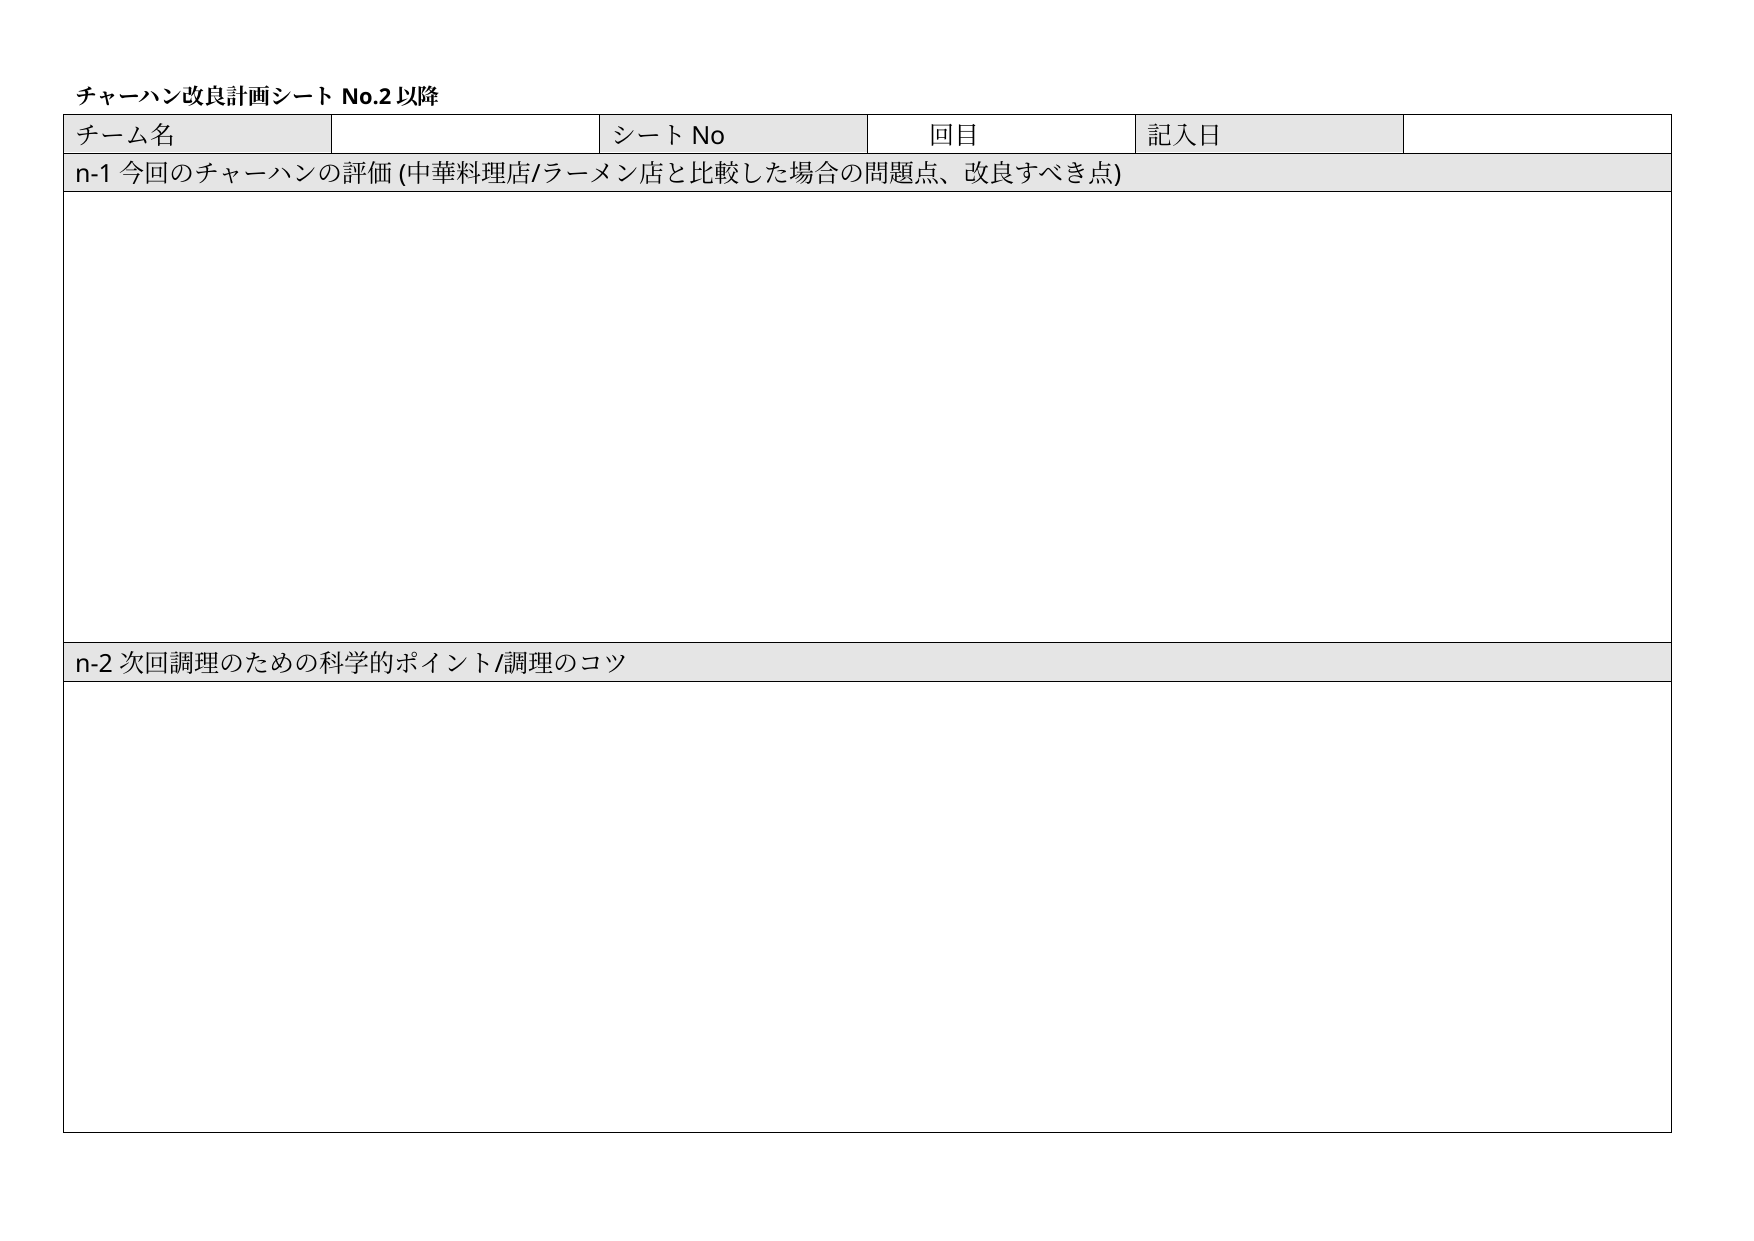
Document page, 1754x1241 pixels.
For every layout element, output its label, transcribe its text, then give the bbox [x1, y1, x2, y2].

table_header [332, 115, 599, 152]
table_cell [64, 192, 1671, 642]
table_header [1404, 115, 1671, 152]
table_cell n-2 次回調理のための科学的ポイント/調理のコツ [64, 643, 1671, 681]
table_header 記入日 [1136, 115, 1403, 152]
table_cell [64, 682, 1671, 1132]
table_header 回目 [868, 115, 1135, 152]
table_header チーム名 [64, 115, 331, 152]
table_cell n-1 今回のチャーハンの評価 (中華料理店/ラーメン店と比較した場合の問題点、改良すべき点) [64, 154, 1671, 191]
text チャーハン改良計画シート No.2以降 [75, 76, 1679, 114]
table_header シートNo [600, 115, 867, 152]
